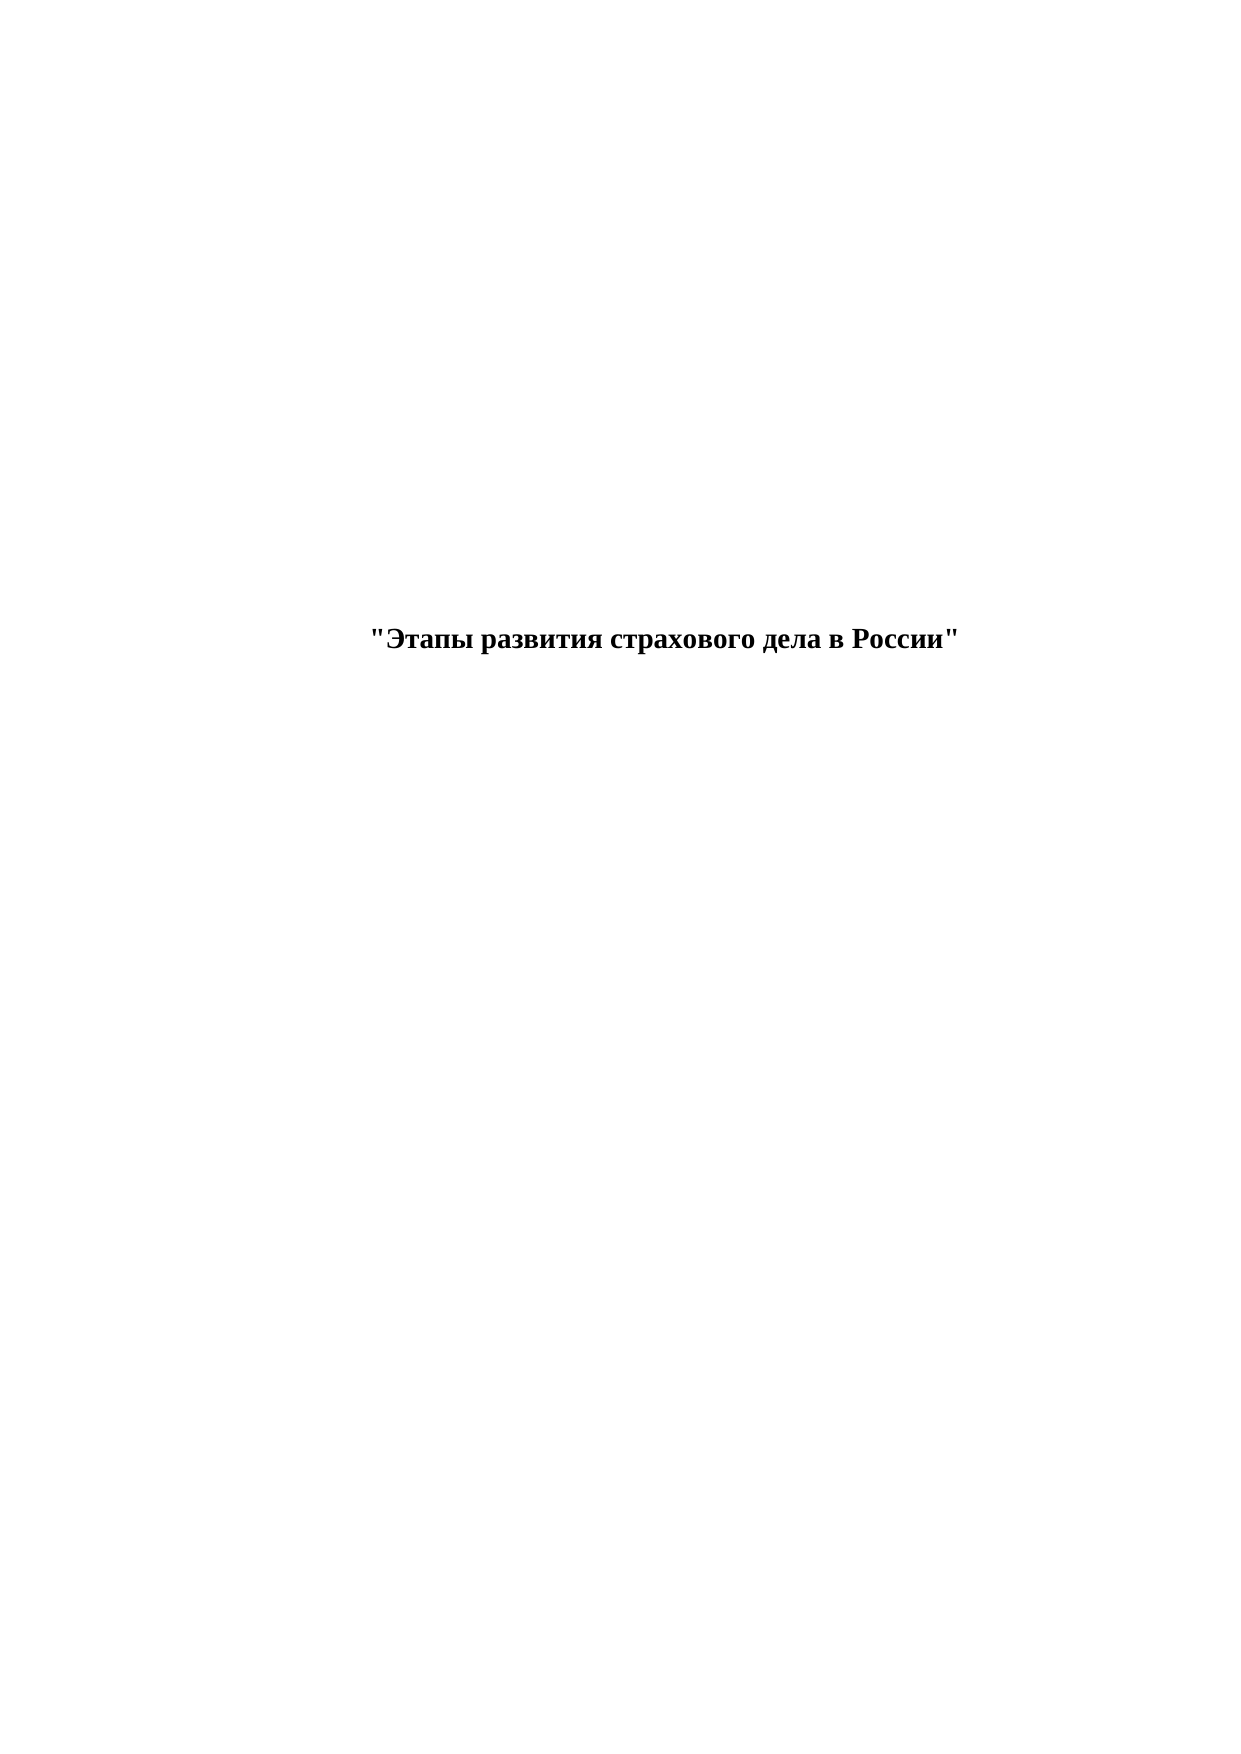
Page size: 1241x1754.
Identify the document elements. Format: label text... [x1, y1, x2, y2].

text "Этапы развития страхового дела в России" [177, 621, 1152, 655]
